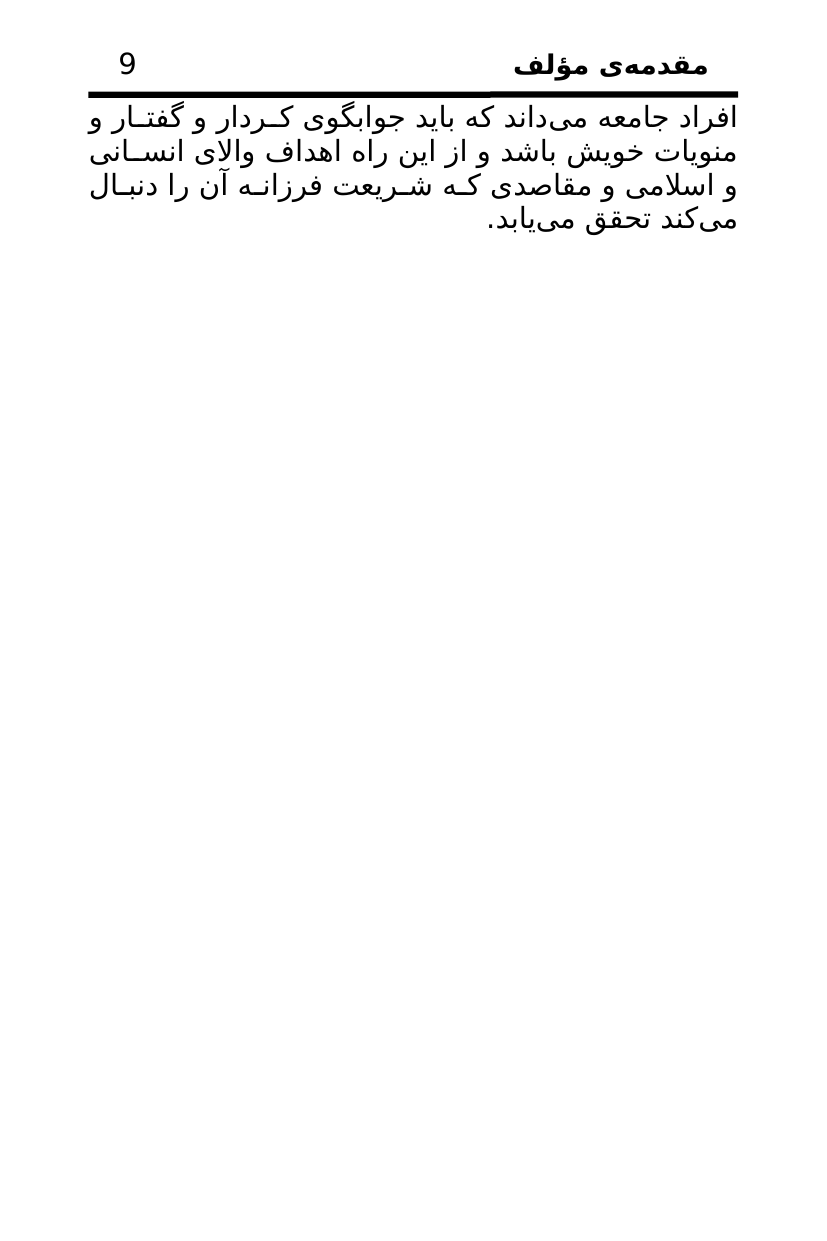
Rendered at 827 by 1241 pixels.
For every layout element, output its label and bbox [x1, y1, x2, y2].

text [89, 100, 738, 236]
